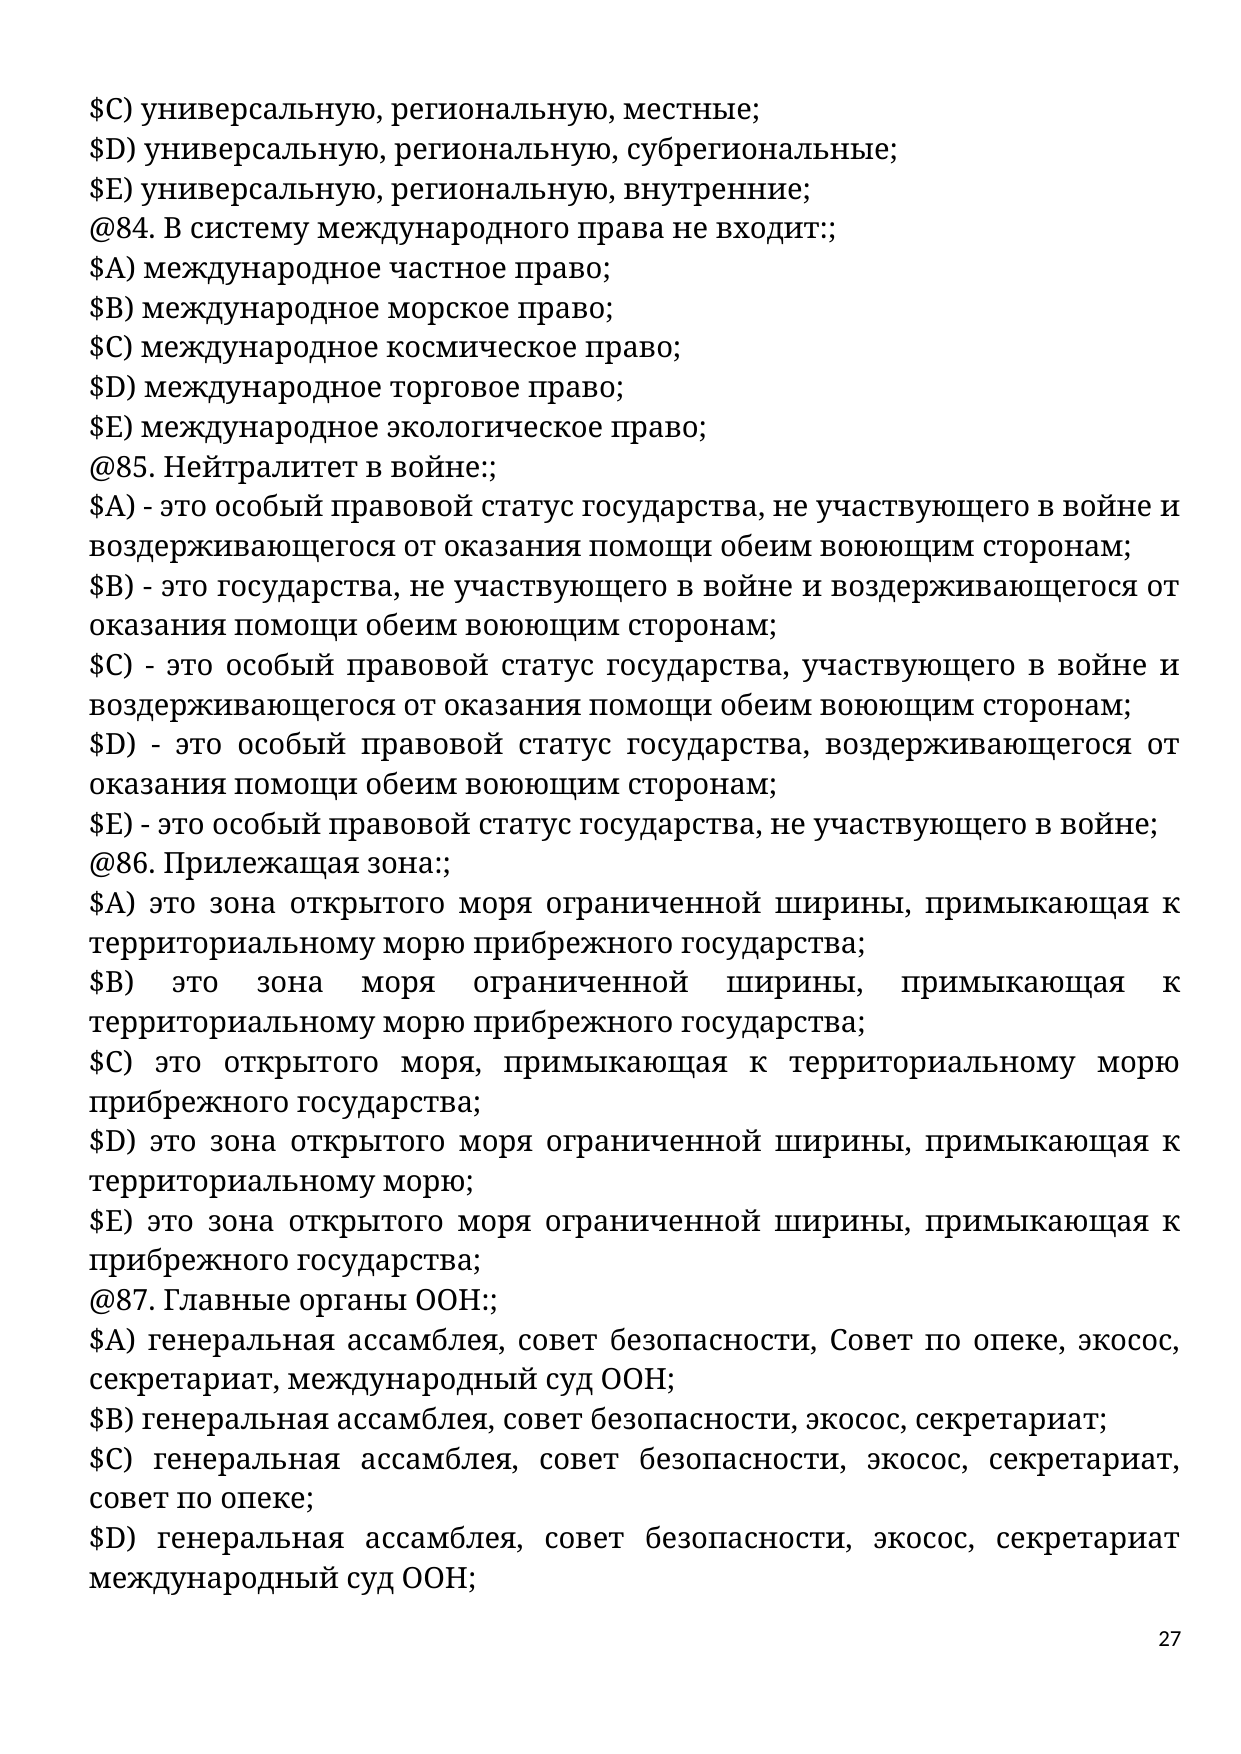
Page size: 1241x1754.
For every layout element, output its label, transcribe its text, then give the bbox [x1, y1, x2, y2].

text $D) генеральная ассамблея, совет безопасности, экосос, секретариат международный суд ООН; [89, 1517, 1181, 1597]
text $B) генеральная ассамблея, совет безопасности, экосос, секретариат; [89, 1398, 1181, 1438]
text $D) это зона открытого моря ограниченной ширины, примыкающая к территориальному морю; [89, 1121, 1181, 1200]
text $E) - это особый правовой статус государства, не участвующего в войне; [89, 803, 1181, 843]
text $A) это зона открытого моря ограниченной ширины, примыкающая к территориальному морю прибрежного государства; [89, 882, 1181, 962]
text $E) это зона открытого моря ограниченной ширины, примыкающая к прибрежного государства; [89, 1200, 1181, 1279]
text @87. Главные органы ООН:; [89, 1279, 1181, 1319]
text $D) международное торговое право; [89, 366, 1181, 406]
text $B) это зона моря ограниченной ширины, примыкающая к территориальному морю прибрежного государства; [89, 962, 1181, 1041]
text @86. Прилежащая зона:; [89, 843, 1181, 882]
text $C) это открытого моря, примыкающая к территориальному морю прибрежного государства; [89, 1041, 1181, 1121]
text $C) генеральная ассамблея, совет безопасности, экосос, секретариат, совет по опеке; [89, 1438, 1181, 1517]
text $A) - это особый правовой статус государства, не участвующего в войне и воздерживающегося от оказания помощи обеим воюющим сторонам; [89, 486, 1181, 565]
text $D) - это особый правовой статус государства, воздерживающегося от оказания помощи обеим воюющим сторонам; [89, 724, 1181, 803]
text $C) универсальную, региональную, местные; [89, 89, 1181, 128]
text $A) международное частное право; [89, 247, 1181, 287]
text @85. Нейтралитет в войне:; [89, 446, 1181, 486]
text $C) - это особый правовой статус государства, участвующего в войне и воздерживающегося от оказания помощи обеим воюющим сторонам; [89, 644, 1181, 724]
text $E) универсальную, региональную, внутренние; [89, 168, 1181, 208]
text $B) - это государства, не участвующего в войне и воздерживающегося от оказания помощи обеим воюющим сторонам; [89, 565, 1181, 644]
text $C) международное космическое право; [89, 327, 1181, 366]
text @84. В систему международного права не входит:; [89, 208, 1181, 247]
text $D) универсальную, региональную, субрегиональные; [89, 128, 1181, 168]
text $B) международное морское право; [89, 287, 1181, 327]
text $E) международное экологическое право; [89, 406, 1181, 446]
text $A) генеральная ассамблея, совет безопасности, Совет по опеке, экосос, секретариат, международный суд ООН; [89, 1319, 1181, 1398]
